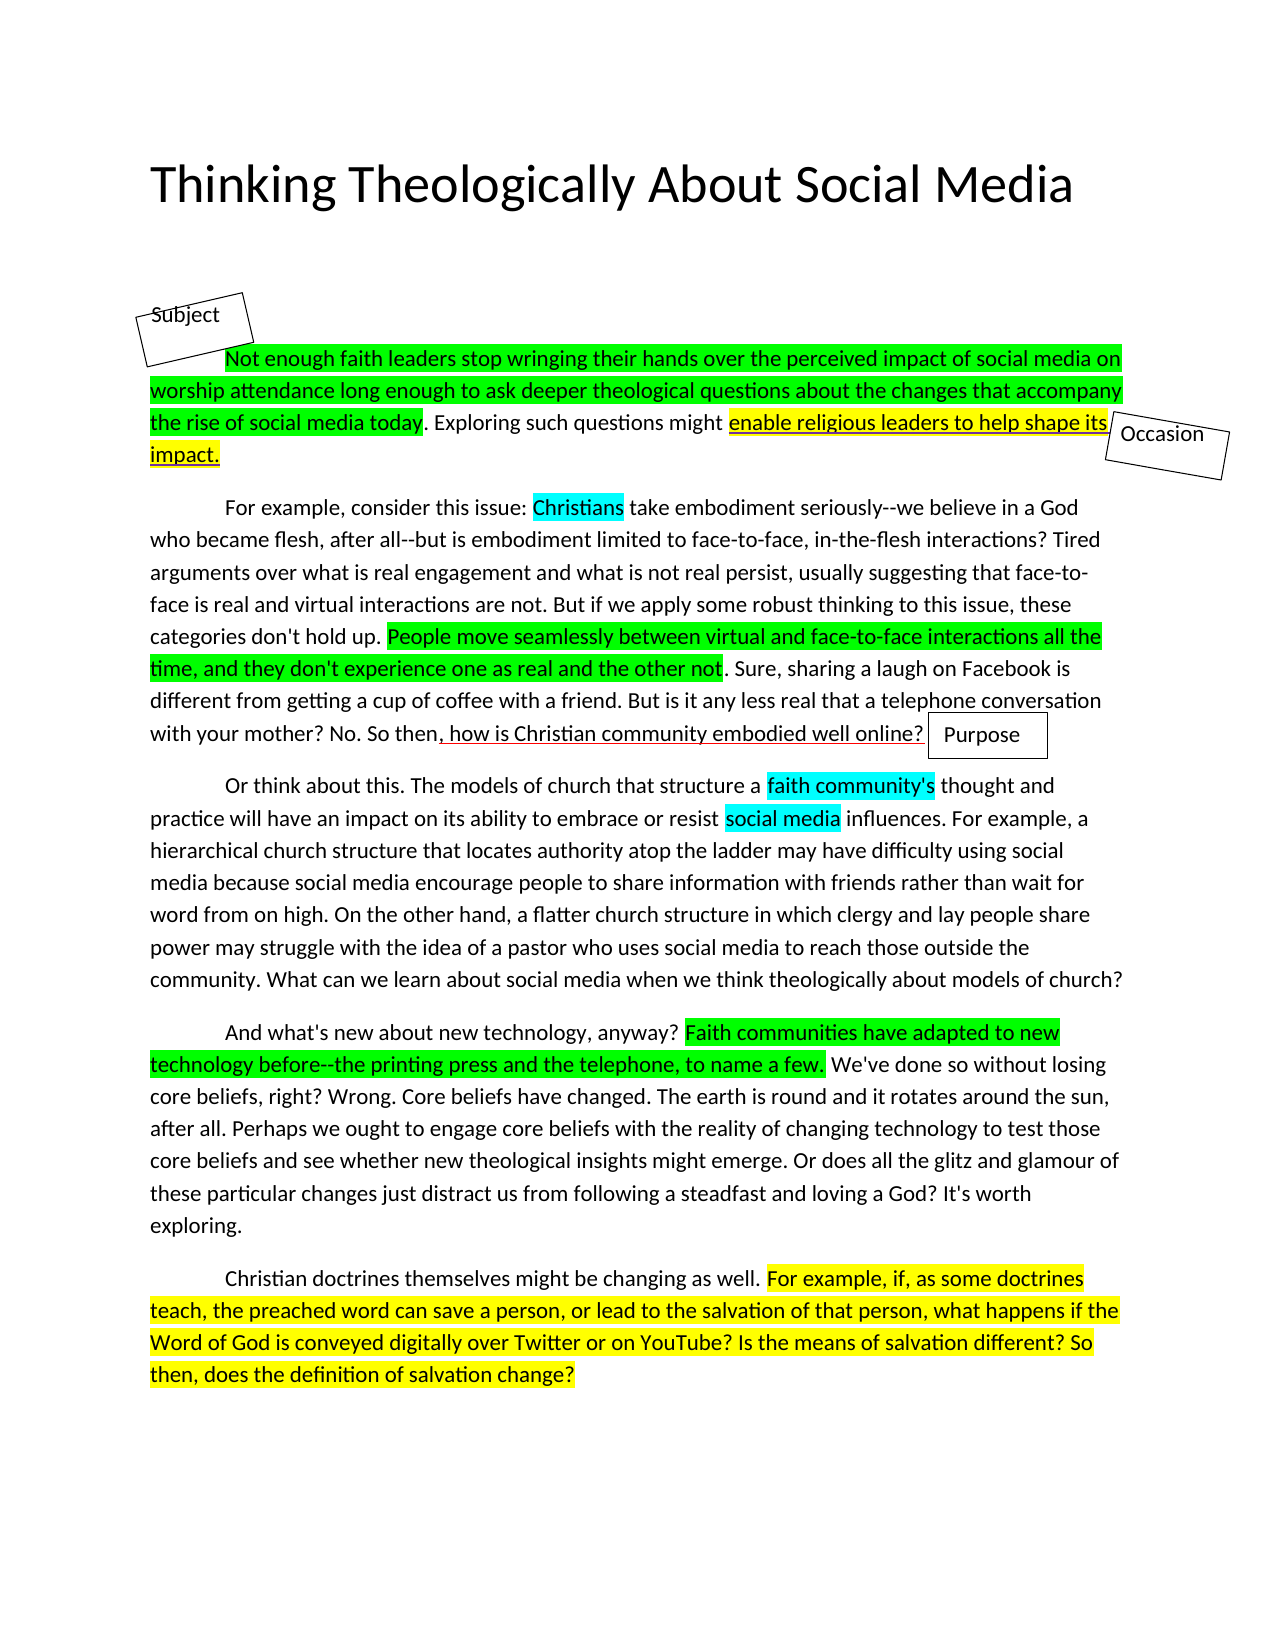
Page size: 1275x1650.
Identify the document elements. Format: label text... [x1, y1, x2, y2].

text For example, consider this issue: Christians take embodiment seriously--we believe in a God who became flesh, after all--but is embodiment limited to face-to-face, in-the-flesh interactions? Tired arguments over what is real engagement and what is not real persist, usually suggesting that face-to-face is real and virtual interactions are not. But if we apply some robust thinking to this issue, these categories don't hold up. People move seamlessly between virtual and face-to-face interactions all the time, and they don't experience one as real and the other not. Sure, sharing a laugh on Facebook is different from getting a cup of coffee with a friend. But is it any less real that a telephone conversation with your mother? No. So then, how is Christian community embodied well online? [150, 493, 1125, 747]
text Thinking Theologically About Social Media [150, 150, 1125, 216]
text And what's new about new technology, anyway? Faith communities have adapted to new technology before--the printing press and the telephone, to name a few. We've done so without losing core beliefs, right? Wrong. Core beliefs have changed. The earth is round and it rotates around the sun, after all. Perhaps we ought to engage core beliefs with the reality of changing technology to test those core beliefs and see whether new theological insights might emerge. Or does all the glitz and glamour of these particular changes just distract us from following a steadfast and loving a God? It's worth exploring. [150, 1018, 1125, 1239]
text Not enough faith leaders stop wringing their hands over the perceived impact of social media on worship attendance long enough to ask deeper theological questions about the changes that accompany the rise of social media today. Exploring such questions might enable religious leaders to help shape its impact. [150, 344, 1125, 468]
text Or think about this. The models of church that structure a faith community's thought and practice will have an impact on its ability to embrace or resist social media influences. For example, a hierarchical church structure that locates authority atop the ladder may have difficulty using social media because social media encourage people to share information with friends rather than wait for word from on high. On the other hand, a flatter church structure in which clergy and lay people share power may struggle with the idea of a pastor who uses social media to reach those outside the community. What can we learn about social media when we think theologically about models of church? [150, 772, 1125, 993]
text Christian doctrines themselves might be changing as well. For example, if, as some doctrines teach, the preached word can save a person, or lead to the salvation of that person, what happens if the Word of God is conveyed digitally over Twitter or on YouTube? Is the means of salvation different? So then, does the definition of salvation change? [150, 1264, 1125, 1388]
